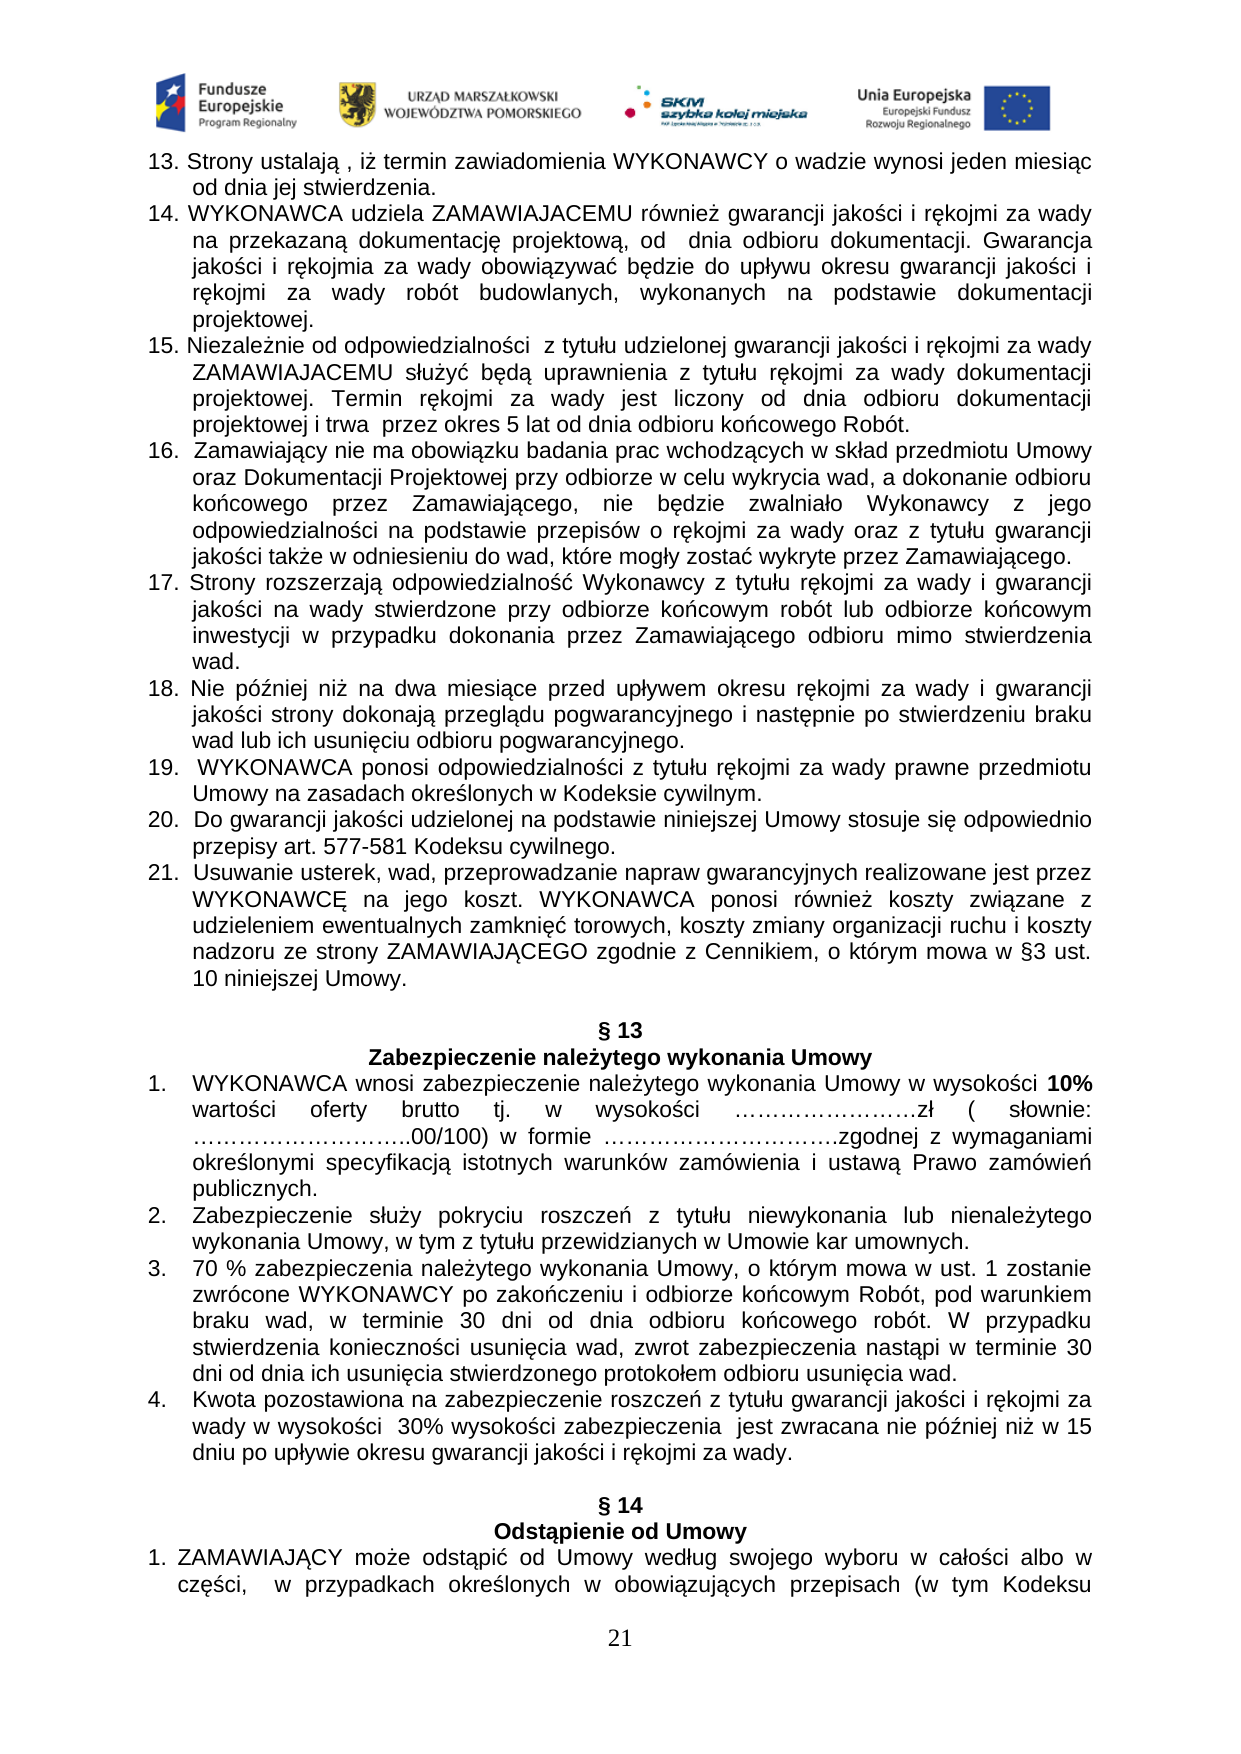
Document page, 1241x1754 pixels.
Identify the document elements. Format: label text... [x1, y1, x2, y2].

list WYKONAWCA wnosi zabezpieczenie należytego wykonania Umowy w wysokości 10% wartości oferty brutto tj. w wysokości ……………………zł ( słownie: ………………………..00/100) w formie ………………………….zgodnej z wymaganiami określonymi specyfikacją istotnych warunków zamówienia i ustawą Prawo zamówień publicznych. [148, 1070, 1093, 1202]
text 18. Nie później niż na dwa miesiące przed upływem okresu rękojmi za wady i gwarancji jakości strony dokonają przeglądu pogwarancyjnego i następnie po stwierdzeniu braku wad lub ich usunięciu odbioru pogwarancyjnego. [148, 675, 1093, 754]
list Kwota pozostawiona na zabezpieczenie roszczeń z tytułu gwarancji jakości i rękojmi za wady w wysokości 30% wysokości zabezpieczenia jest zwracana nie później niż w 15 dniu po upływie okresu gwarancji jakości i rękojmi za wady. [148, 1386, 1093, 1465]
text 14. WYKONAWCA udziela ZAMAWIAJACEMU również gwarancji jakości i rękojmi za wady na przekazaną dokumentację projektową, od dnia odbioru dokumentacji. Gwarancja jakości i rękojmia za wady obowiązywać będzie do upływu okresu gwarancji jakości i rękojmi za wady robót budowlanych, wykonanych na podstawie dokumentacji projektowej. [148, 200, 1093, 332]
text § 14 [148, 1492, 1093, 1518]
picture [147, 73, 1063, 146]
list Zabezpieczenie służy pokryciu roszczeń z tytułu niewykonania lub nienależytego wykonania Umowy, w tym z tytułu przewidzianych w Umowie kar umownych. [148, 1202, 1093, 1254]
text 16. Zamawiający nie ma obowiązku badania prac wchodzących w skład przedmiotu Umowy oraz Dokumentacji Projektowej przy odbiorze w celu wykrycia wad, a dokonanie odbioru końcowego przez Zamawiającego, nie będzie zwalniało Wykonawcy z jego odpowiedzialności na podstawie przepisów o rękojmi za wady oraz z tytułu gwarancji jakości także w odniesieniu do wad, które mogły zostać wykryte przez Zamawiającego. [148, 437, 1093, 569]
text 19. WYKONAWCA ponosi odpowiedzialności z tytułu rękojmi za wady prawne przedmiotu Umowy na zasadach określonych w Kodeksie cywilnym. [148, 754, 1093, 806]
text 17. Strony rozszerzają odpowiedzialność Wykonawcy z tytułu rękojmi za wady i gwarancji jakości na wady stwierdzone przy odbiorze końcowym robót lub odbiorze końcowym inwestycji w przypadku dokonania przez Zamawiającego odbioru mimo stwierdzenia wad. [148, 569, 1093, 675]
text 15. Niezależnie od odpowiedzialności z tytułu udzielonej gwarancji jakości i rękojmi za wady ZAMAWIAJACEMU służyć będą uprawnienia z tytułu rękojmi za wady dokumentacji projektowej. Termin rękojmi za wady jest liczony od dnia odbioru dokumentacji projektowej i trwa przez okres 5 lat od dnia odbioru końcowego Robót. [148, 332, 1093, 437]
text 13. Strony ustalają , iż termin zawiadomienia WYKONAWCY o wadzie wynosi jeden miesiąc od dnia jej stwierdzenia. [148, 148, 1093, 200]
text § 13 [148, 1017, 1093, 1044]
text 20. Do gwarancji jakości udzielonej na podstawie niniejszej Umowy stosuje się odpowiednio przepisy art. 577-581 Kodeksu cywilnego. [148, 806, 1093, 859]
text 21. Usuwanie usterek, wad, przeprowadzanie napraw gwarancyjnych realizowane jest przez WYKONAWCĘ na jego koszt. WYKONAWCA ponosi również koszty związane z udzieleniem ewentualnych zamknięć torowych, koszty zmiany organizacji ruchu i koszty nadzoru ze strony ZAMAWIAJĄCEGO zgodnie z Cennikiem, o którym mowa w §3 ust. 10 niniejszej Umowy. [148, 859, 1093, 991]
list 70 % zabezpieczenia należytego wykonania Umowy, o którym mowa w ust. 1 zostanie zwrócone WYKONAWCY po zakończeniu i odbiorze końcowym Robót, pod warunkiem braku wad, w terminie 30 dni od dnia odbioru końcowego robót. W przypadku stwierdzenia konieczności usunięcia wad, zwrot zabezpieczenia nastąpi w terminie 30 dni od dnia ich usunięcia stwierdzonego protokołem odbioru usunięcia wad. [148, 1254, 1093, 1386]
text Zabezpieczenie należytego wykonania Umowy [148, 1044, 1093, 1070]
text Odstąpienie od Umowy [148, 1518, 1093, 1544]
